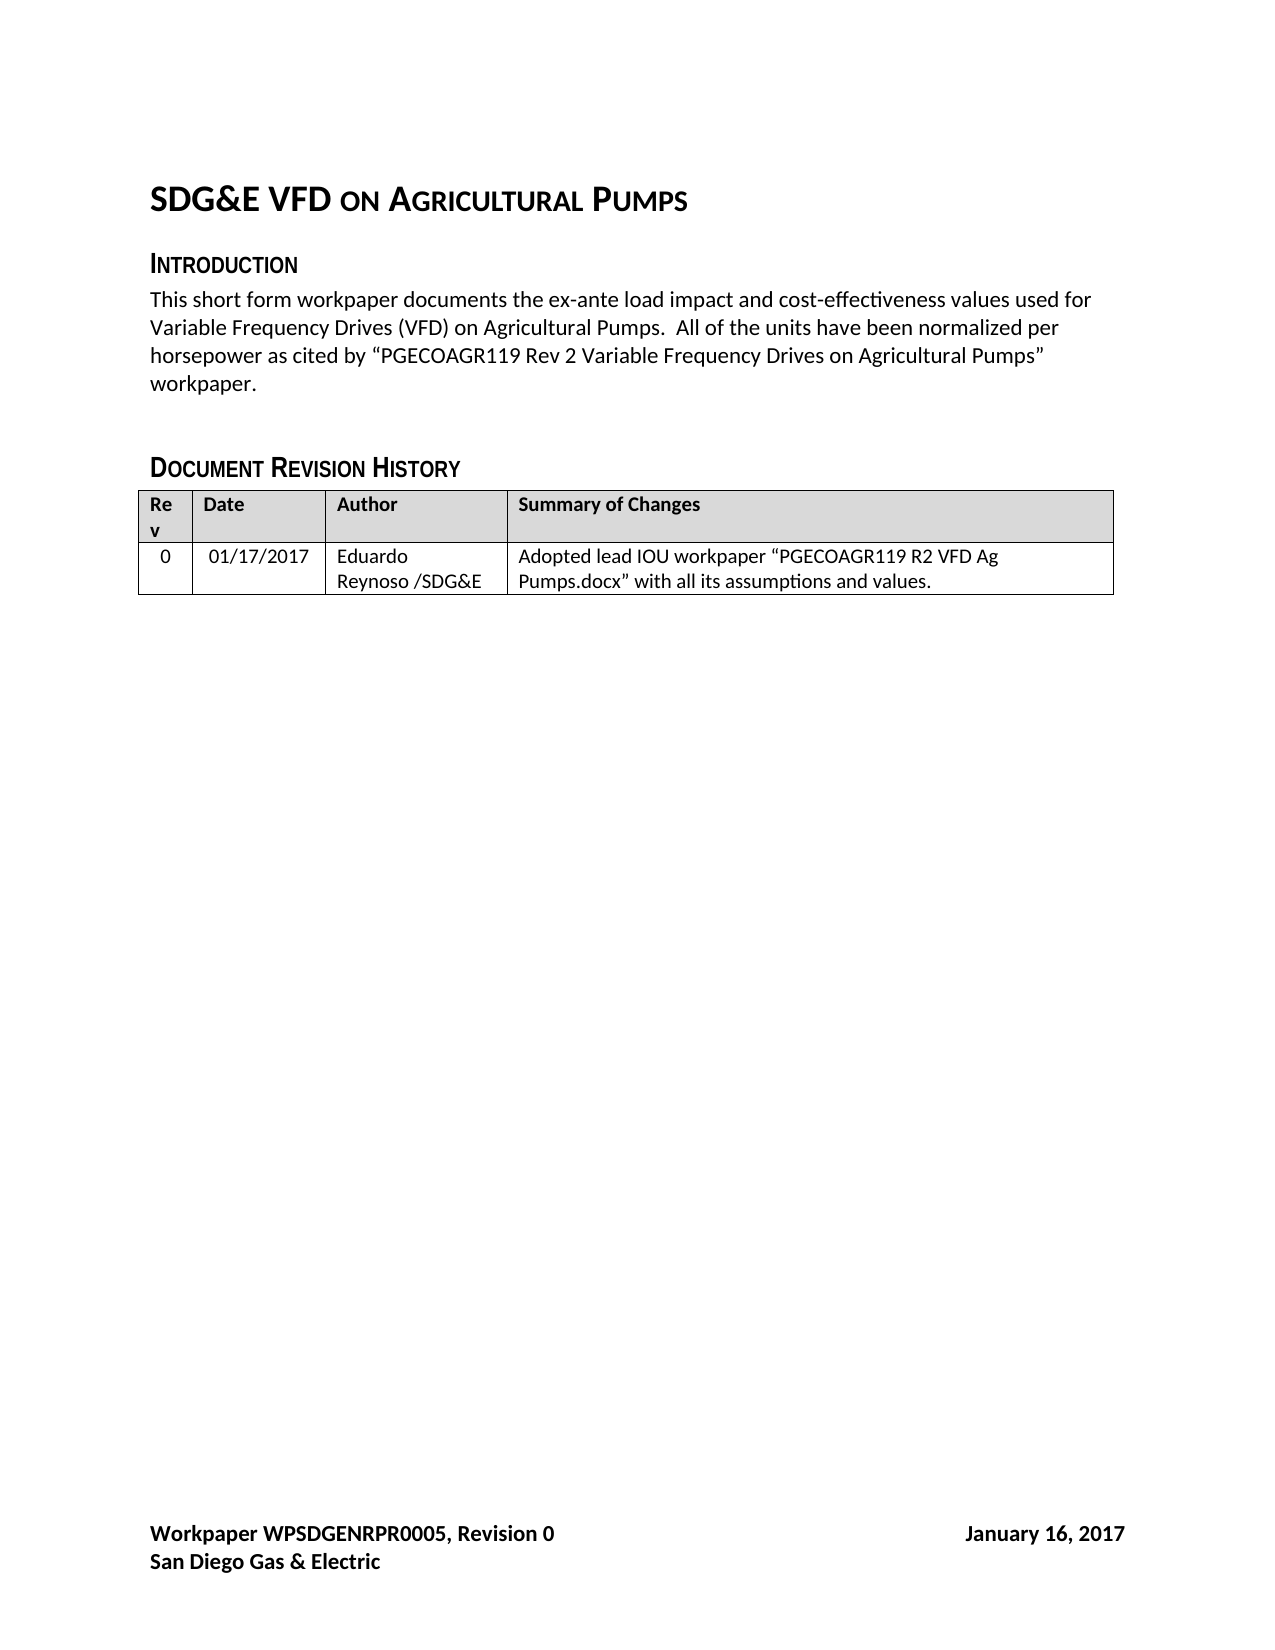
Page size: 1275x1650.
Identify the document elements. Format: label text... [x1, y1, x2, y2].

table_header Date [193, 491, 325, 542]
subtitle SDG&E VFD on Agricultural Pumps [150, 175, 1125, 221]
table_header Author [326, 491, 507, 542]
table_cell Eduardo Reynoso /SDG&E [326, 543, 507, 594]
table_header Rev [139, 491, 192, 542]
table_cell 01/17/2017 [193, 543, 325, 594]
subtitle Document Revision History [150, 451, 1125, 484]
subtitle Introduction [150, 246, 1125, 279]
table_cell 0 [139, 543, 192, 594]
table_header Summary of Changes [508, 491, 1113, 542]
text This short form workpaper documents the ex-ante load impact and cost-effectiveness values used for Variable Frequency Drives (VFD) on Agricultural Pumps. All of the units have been normalized per horsepower as cited by “PGECOAGR119 Rev 2 Variable Frequency Drives on Agricultural Pumps” workpaper. [150, 286, 1125, 398]
table_cell Adopted lead IOU workpaper “PGECOAGR119 R2 VFD Ag Pumps.docx” with all its assumptions and values. [508, 543, 1113, 594]
